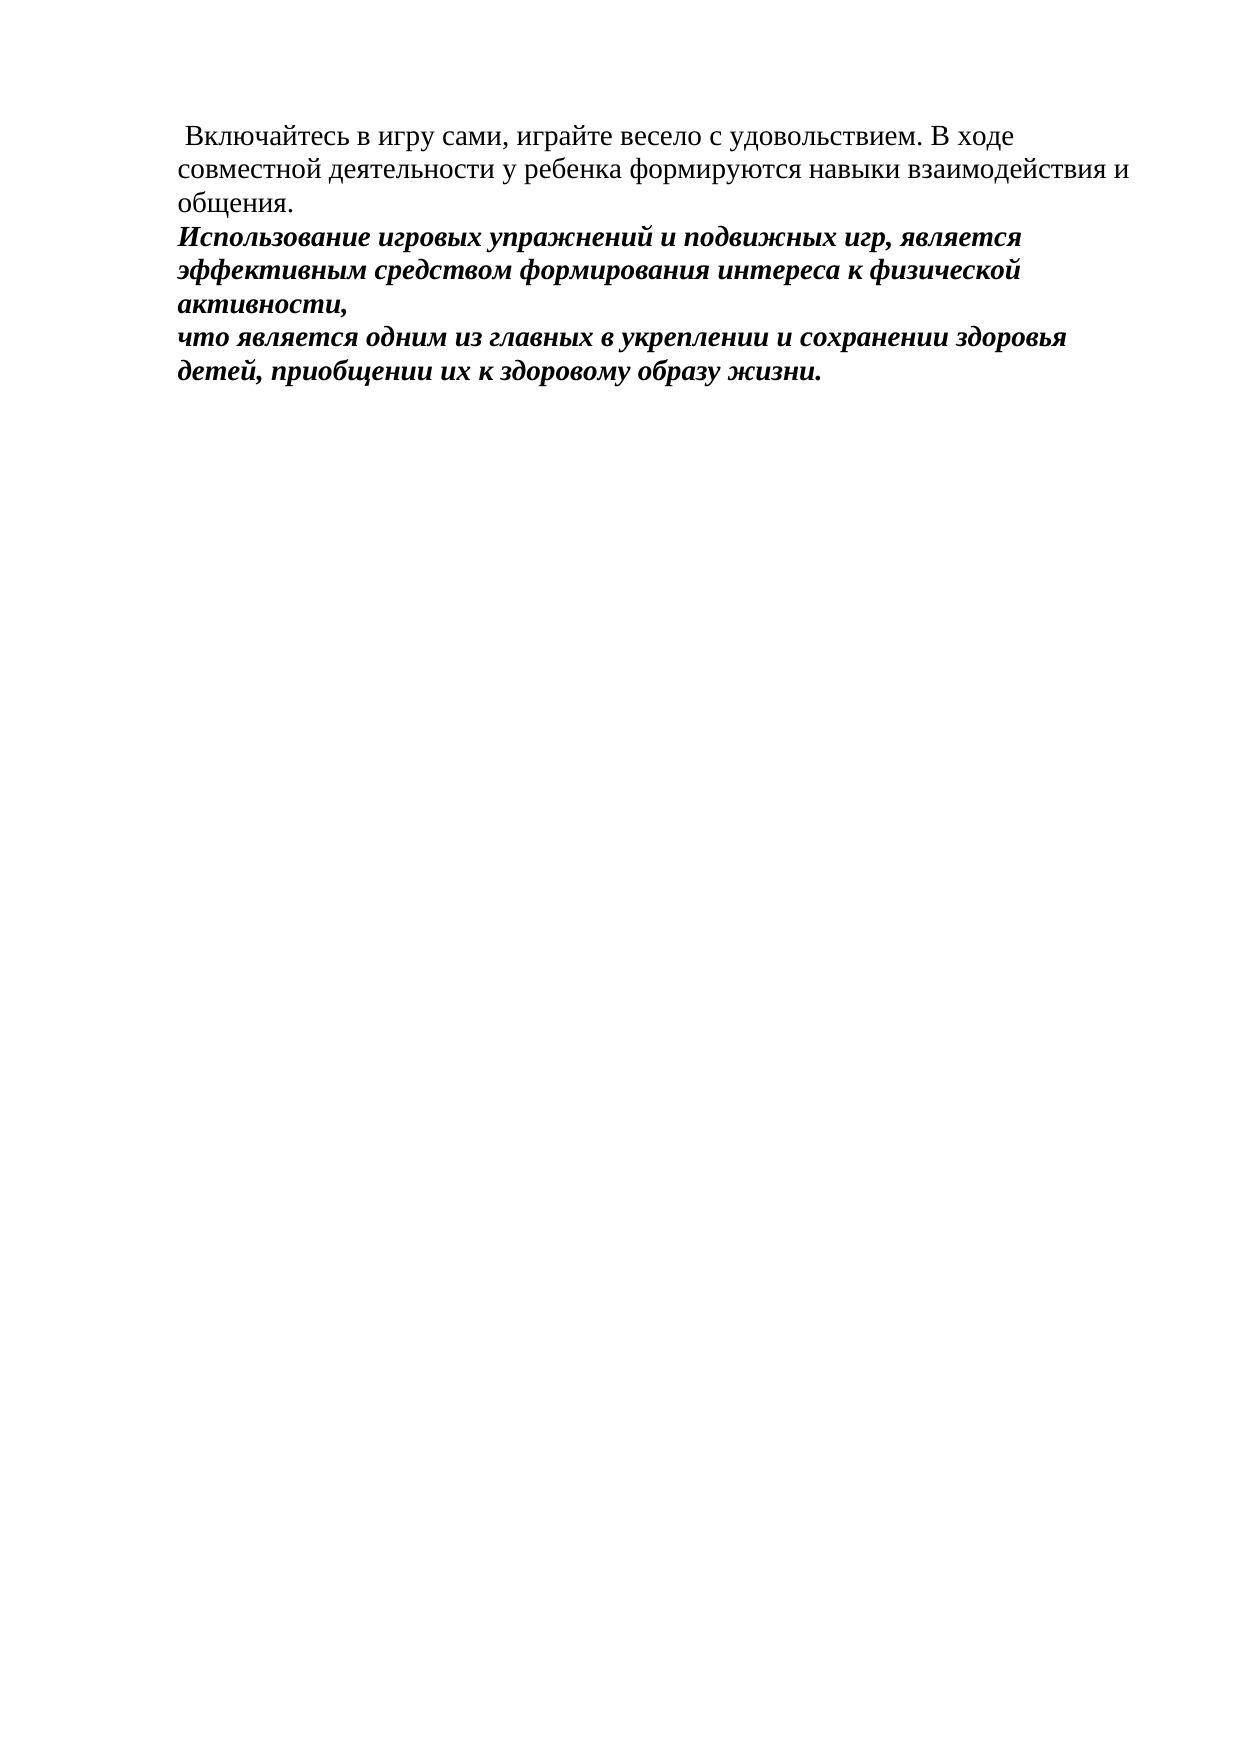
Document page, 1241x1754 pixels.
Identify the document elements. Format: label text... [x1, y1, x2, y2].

text что является одним из главных в укреплении и сохранении здоровья детей, приобщении их к здоровому образу жизни. [177, 319, 1152, 386]
text Включайтесь в игру сами, играйте весело с удовольствием. В ходе совместной деятельности у ребенка формируются навыки взаимодействия и общения. [177, 118, 1152, 219]
text Использование игровых упражнений и подвижных игр, является эффективным средством формирования интереса к физической активности, [177, 219, 1152, 319]
